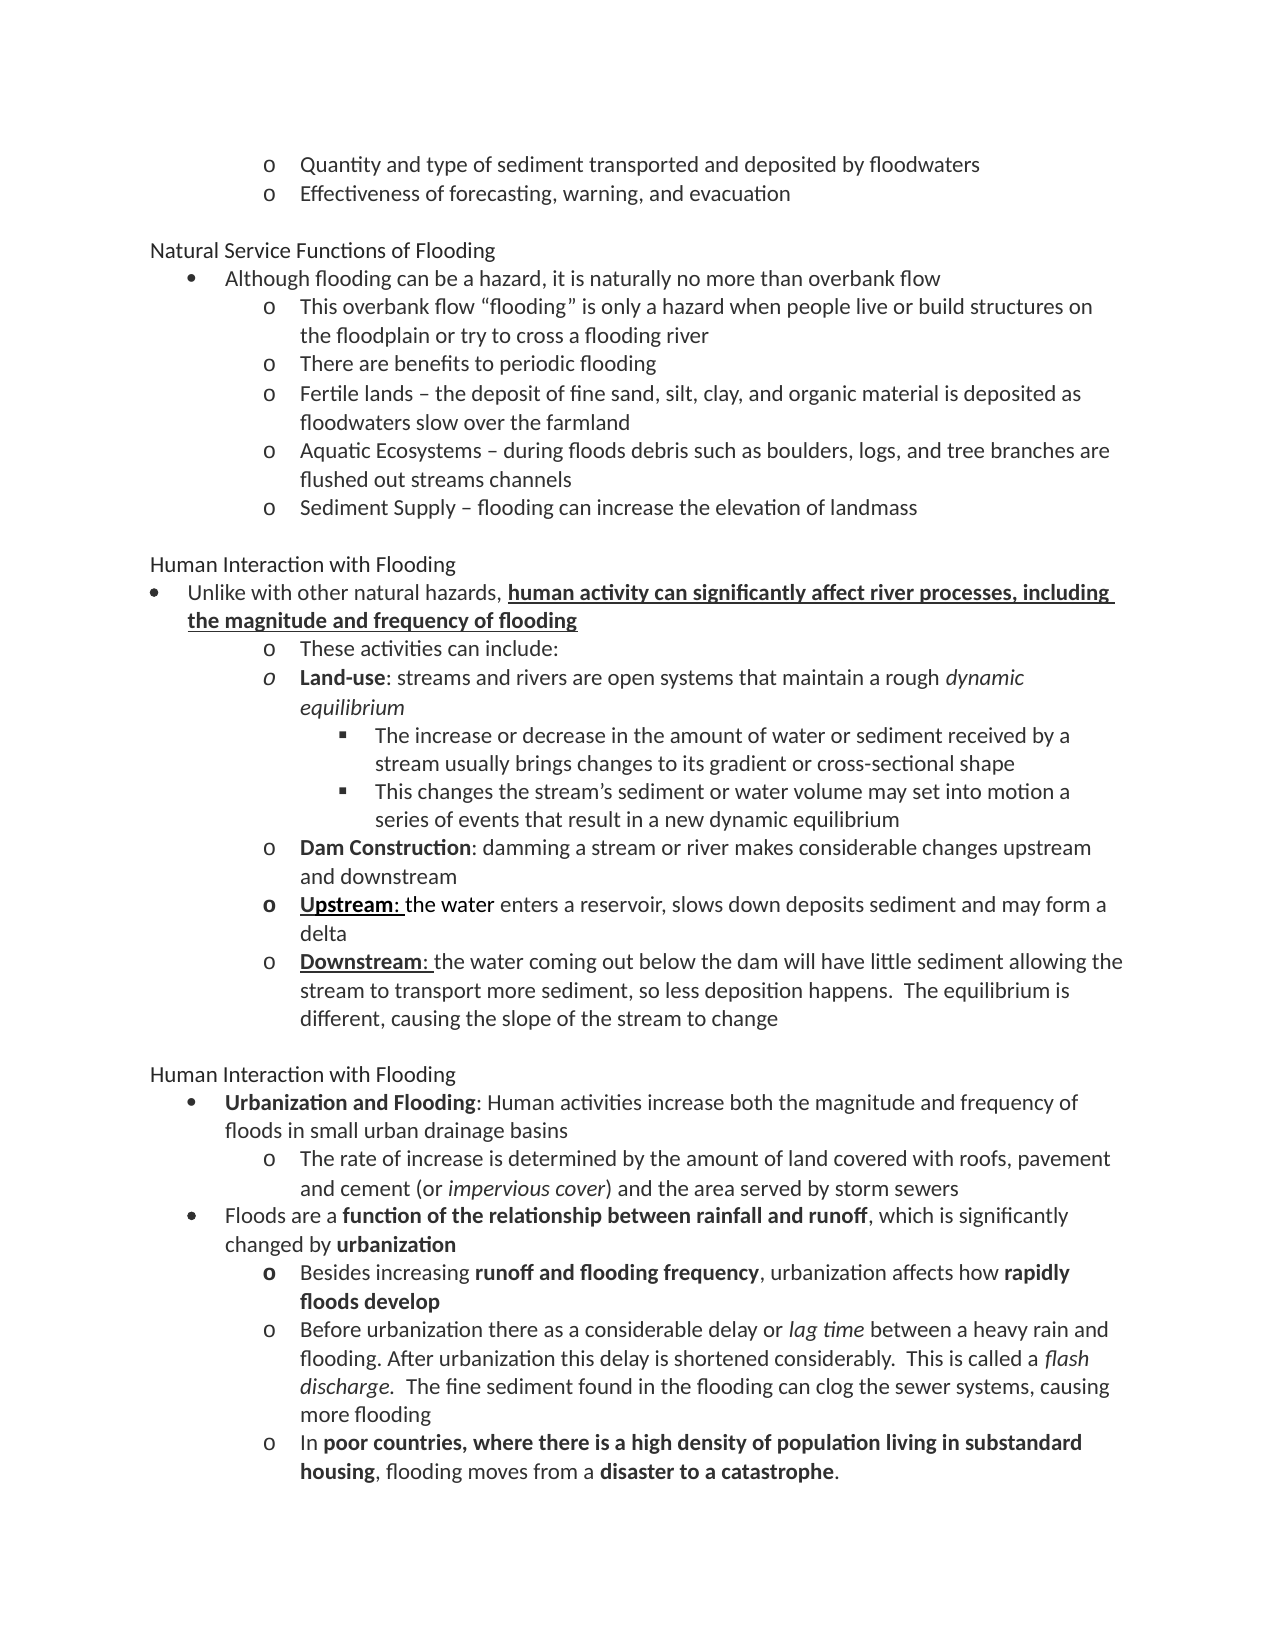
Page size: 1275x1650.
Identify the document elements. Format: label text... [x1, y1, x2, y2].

subtitle Aquatic Ecosystems – during floods debris such as boulders, logs, and tree branches are flushed out streams channels [262, 436, 1125, 493]
subtitle Although flooding can be a hazard, it is naturally no more than overbank flow [187, 264, 1125, 292]
subtitle These activities can include: [262, 634, 1125, 663]
subtitle Upstream: the water enters a reservoir, slows down deposits sediment and may form a delta [262, 890, 1125, 947]
subtitle Before urbanization there as a considerable delay or lag time between a heavy rain and flooding. After urbanization this delay is shortened considerably. This is called a flash discharge. The fine sediment found in the flooding can clog the sewer systems, causing more flooding [262, 1315, 1125, 1428]
subtitle Effectiveness of forecasting, warning, and evacuation [262, 179, 1125, 208]
subtitle Quantity and type of sediment transported and deposited by floodwaters [262, 150, 1125, 179]
subtitle Human Interaction with Flooding [150, 1060, 1125, 1088]
subtitle Dam Construction: damming a stream or river makes considerable changes upstream and downstream [262, 833, 1125, 890]
subtitle This overbank flow “flooding” is only a hazard when people live or build structures on the floodplain or try to cross a flooding river [262, 292, 1125, 349]
subtitle Sediment Supply – flooding can increase the elevation of landmass [262, 493, 1125, 522]
subtitle This changes the stream’s sediment or water volume may set into motion a series of events that result in a new dynamic equilibrium [337, 777, 1125, 833]
subtitle Land-use: streams and rivers are open systems that maintain a rough dynamic equilibrium [262, 663, 1125, 721]
subtitle Urbanization and Flooding: Human activities increase both the magnitude and frequency of floods in small urban drainage basins [187, 1088, 1125, 1144]
subtitle Natural Service Functions of Flooding [150, 236, 1125, 264]
subtitle There are benefits to periodic flooding [262, 349, 1125, 379]
subtitle In poor countries, where there is a high density of population living in substandard housing, flooding moves from a disaster to a catastrophe. [262, 1428, 1125, 1485]
subtitle Floods are a function of the relationship between rainfall and runoff, which is significantly changed by urbanization [187, 1202, 1125, 1258]
subtitle Unlike with other natural hazards, human activity can significantly affect river processes, including the magnitude and frequency of flooding [150, 578, 1125, 634]
subtitle The increase or decrease in the amount of water or sediment received by a stream usually brings changes to its gradient or cross-sectional shape [337, 721, 1125, 777]
subtitle The rate of increase is determined by the amount of land covered with roofs, pavement and cement (or impervious cover) and the area served by storm sewers [262, 1144, 1125, 1202]
subtitle Human Interaction with Flooding [150, 550, 1125, 578]
subtitle Besides increasing runoff and flooding frequency, urbanization affects how rapidly floods develop [262, 1258, 1125, 1315]
subtitle Fertile lands – the deposit of fine sand, silt, clay, and organic material is deposited as floodwaters slow over the farmland [262, 379, 1125, 436]
subtitle Downstream: the water coming out below the dam will have little sediment allowing the stream to transport more sediment, so less deposition happens. The equilibrium is different, causing the slope of the stream to change [262, 947, 1125, 1032]
